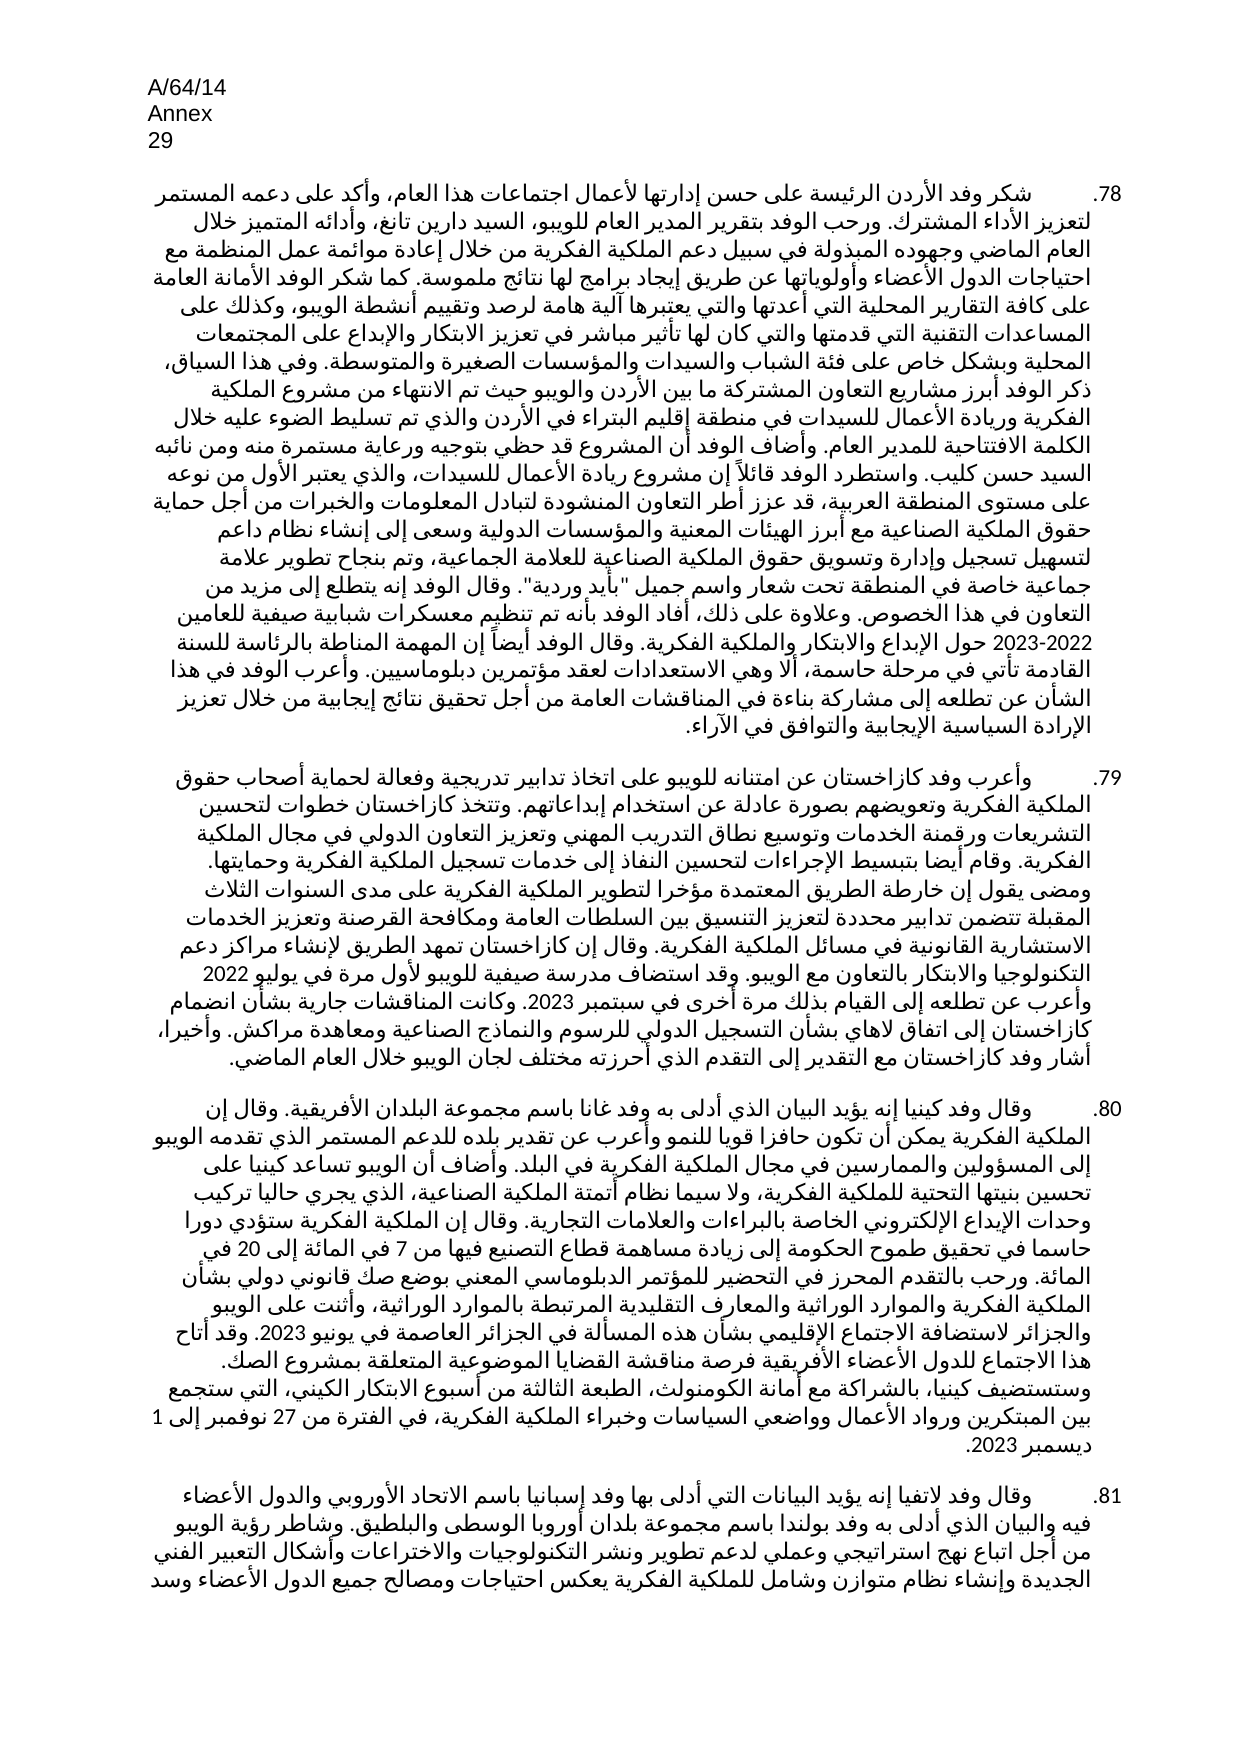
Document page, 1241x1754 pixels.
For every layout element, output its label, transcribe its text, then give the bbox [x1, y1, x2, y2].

text وقال وفد كينيا إنه يؤيد البيان الذي أدلى به وفد غانا باسم مجموعة البلدان الأفريقية. وقال إن الملكية الفكرية يمكن أن تكون حافزا قويا للنمو وأعرب عن تقدير بلده للدعم المستمر الذي تقدمه الويبو إلى المسؤولين والممارسين في مجال الملكية الفكرية في البلد. وأضاف أن الويبو تساعد كينيا على تحسين بنيتها التحتية للملكية الفكرية، ولا سيما نظام أتمتة الملكية الصناعية، الذي يجري حاليا تركيب وحدات الإيداع الإلكتروني الخاصة بالبراءات والعلامات التجارية. وقال إن الملكية الفكرية ستؤدي دورا حاسما في تحقيق طموح الحكومة إلى زيادة مساهمة قطاع التصنيع فيها من 7 في المائة إلى 20 في المائة. ورحب بالتقدم المحرز في التحضير للمؤتمر الدبلوماسي المعني بوضع صك قانوني دولي بشأن الملكية الفكرية والموارد الوراثية والمعارف التقليدية المرتبطة بالموارد الوراثية، وأثنت على الويبو والجزائر لاستضافة الاجتماع الإقليمي بشأن هذه المسألة في الجزائر العاصمة في يونيو 2023. وقد أتاح هذا الاجتماع للدول الأعضاء الأفريقية فرصة مناقشة القضايا الموضوعية المتعلقة بمشروع الصك. وستستضيف كينيا، بالشراكة مع أمانة الكومنولث، الطبعة الثالثة من أسبوع الابتكار الكيني، التي ستجمع بين المبتكرين ورواد الأعمال وواضعي السياسات وخبراء الملكية الفكرية، في الفترة من 27 نوفمبر إلى 1 ديسمبر 2023. [148, 1094, 1092, 1458]
text شكر وفد الأردن الرئيسة على حسن إدارتها لأعمال اجتماعات هذا العام، وأكد على دعمه المستمر لتعزيز الأداء المشترك. ورحب الوفد بتقرير المدير العام للويبو، السيد دارين تانغ، وأدائه المتميز خلال العام الماضي وجهوده المبذولة في سبيل دعم الملكية الفكرية من خلال إعادة موائمة عمل المنظمة مع احتياجات الدول الأعضاء وأولوياتها عن طريق إيجاد برامج لها نتائج ملموسة. كما شكر الوفد الأمانة العامة على كافة التقارير المحلية التي أعدتها والتي يعتبرها آلية هامة لرصد وتقييم أنشطة الويبو، وكذلك على المساعدات التقنية التي قدمتها والتي كان لها تأثير مباشر في تعزيز الابتكار والإبداع على المجتمعات المحلية وبشكل خاص على فئة الشباب والسيدات والمؤسسات الصغيرة والمتوسطة. وفي هذا السياق، ذكر الوفد أبرز مشاريع التعاون المشتركة ما بين الأردن والويبو حيث تم الانتهاء من مشروع الملكية الفكرية وريادة الأعمال للسيدات في منطقة إقليم البتراء في الأردن والذي تم تسليط الضوء عليه خلال الكلمة الافتتاحية للمدير العام. وأضاف الوفد أن المشروع قد حظي بتوجيه ورعاية مستمرة منه ومن نائبه السيد حسن كليب. واستطرد الوفد قائلاً إن مشروع ريادة الأعمال للسيدات، والذي يعتبر الأول من نوعه على مستوى المنطقة العربية، قد عزز أطر التعاون المنشودة لتبادل المعلومات والخبرات من أجل حماية حقوق الملكية الصناعية مع أبرز الهيئات المعنية والمؤسسات الدولية وسعى إلى إنشاء نظام داعم لتسهيل تسجيل وإدارة وتسويق حقوق الملكية الصناعية للعلامة الجماعية، وتم بنجاح تطوير علامة جماعية خاصة في المنطقة تحت شعار واسم جميل "بأيد وردية". وقال الوفد إنه يتطلع إلى مزيد من التعاون في هذا الخصوص. وعلاوة على ذلك، أفاد الوفد بأنه تم تنظيم معسكرات شبابية صيفية للعامين 2022-2023 حول الإبداع والابتكار والملكية الفكرية. وقال الوفد أيضاً إن المهمة المناطة بالرئاسة للسنة القادمة تأتي في مرحلة حاسمة، ألا وهي الاستعدادات لعقد مؤتمرين دبلوماسيين. وأعرب الوفد في هذا الشأن عن تطلعه إلى مشاركة بناءة في المناقشات العامة من أجل تحقيق نتائج إيجابية من خلال تعزيز الإرادة السياسية الإيجابية والتوافق في الآراء. [148, 179, 1092, 740]
text وأعرب وفد كازاخستان عن امتنانه للويبو على اتخاذ تدابير تدريجية وفعالة لحماية أصحاب حقوق الملكية الفكرية وتعويضهم بصورة عادلة عن استخدام إبداعاتهم. وتتخذ كازاخستان خطوات لتحسين التشريعات ورقمنة الخدمات وتوسيع نطاق التدريب المهني وتعزيز التعاون الدولي في مجال الملكية الفكرية. وقام أيضا بتبسيط الإجراءات لتحسين النفاذ إلى خدمات تسجيل الملكية الفكرية وحمايتها. ومضى يقول إن خارطة الطريق المعتمدة مؤخرا لتطوير الملكية الفكرية على مدى السنوات الثلاث المقبلة تتضمن تدابير محددة لتعزيز التنسيق بين السلطات العامة ومكافحة القرصنة وتعزيز الخدمات الاستشارية القانونية في مسائل الملكية الفكرية. وقال إن كازاخستان تمهد الطريق لإنشاء مراكز دعم التكنولوجيا والابتكار بالتعاون مع الويبو. وقد استضاف مدرسة صيفية للويبو لأول مرة في يوليو 2022 وأعرب عن تطلعه إلى القيام بذلك مرة أخرى في سبتمبر 2023. وكانت المناقشات جارية بشأن انضمام كازاخستان إلى اتفاق لاهاي بشأن التسجيل الدولي للرسوم والنماذج الصناعية ومعاهدة مراكش. وأخيرا، أشار وفد كازاخستان مع التقدير إلى التقدم الذي أحرزته مختلف لجان الويبو خلال العام الماضي. [148, 763, 1092, 1071]
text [148, 1481, 1092, 1593]
